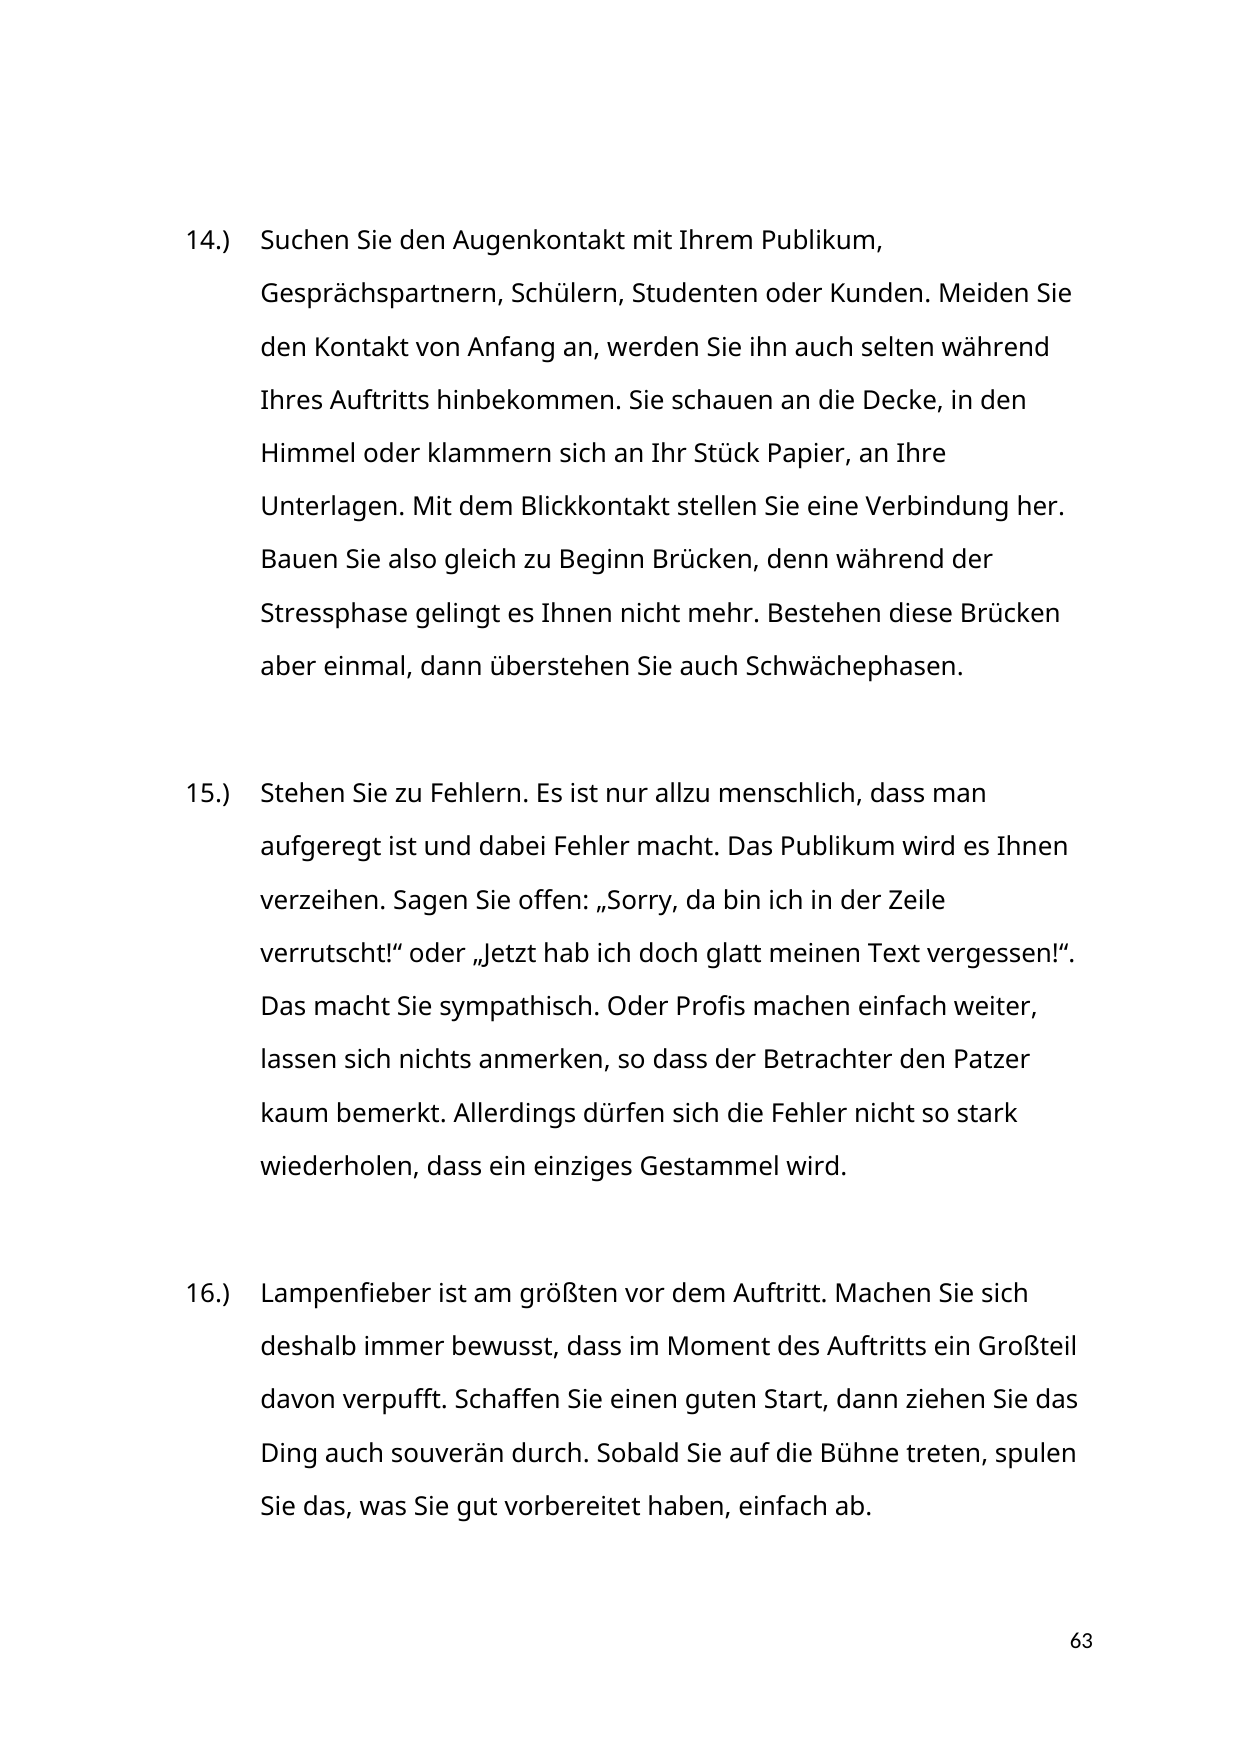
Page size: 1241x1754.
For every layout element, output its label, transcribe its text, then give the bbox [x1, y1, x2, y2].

list Lampenfieber ist am größten vor dem Auftritt. Machen Sie sich deshalb immer bewusst, dass im Moment des Auftritts ein Großteil davon verpufft. Schaffen Sie einen guten Start, dann ziehen Sie das Ding auch souverän durch. Sobald Sie auf die Bühne treten, spulen Sie das, was Sie gut vorbereitet haben, einfach ab. [185, 1275, 1093, 1523]
list Stehen Sie zu Fehlern. Es ist nur allzu menschlich, dass man aufgeregt ist und dabei Fehler macht. Das Publikum wird es Ihnen verzeihen. Sagen Sie offen: „Sorry, da bin ich in der Zeile verrutscht!“ oder „Jetzt hab ich doch glatt meinen Text vergessen!“. Das macht Sie sympathisch. Oder Profis machen einfach weiter, lassen sich nichts anmerken, so dass der Betrachter den Patzer kaum bemerkt. Allerdings dürfen sich die Fehler nicht so stark wiederholen, dass ein einziges Gestammel wird. [185, 775, 1093, 1183]
list Suchen Sie den Augenkontakt mit Ihrem Publikum, Gesprächspartnern, Schülern, Studenten oder Kunden. Meiden Sie den Kontakt von Anfang an, werden Sie ihn auch selten während Ihres Auftritts hinbekommen. Sie schauen an die Decke, in den Himmel oder klammern sich an Ihr Stück Papier, an Ihre Unterlagen. Mit dem Blickkontakt stellen Sie eine Verbindung her. Bauen Sie also gleich zu Beginn Brücken, denn während der Stressphase gelingt es Ihnen nicht mehr. Bestehen diese Brücken aber einmal, dann überstehen Sie auch Schwächephasen. [185, 222, 1093, 683]
